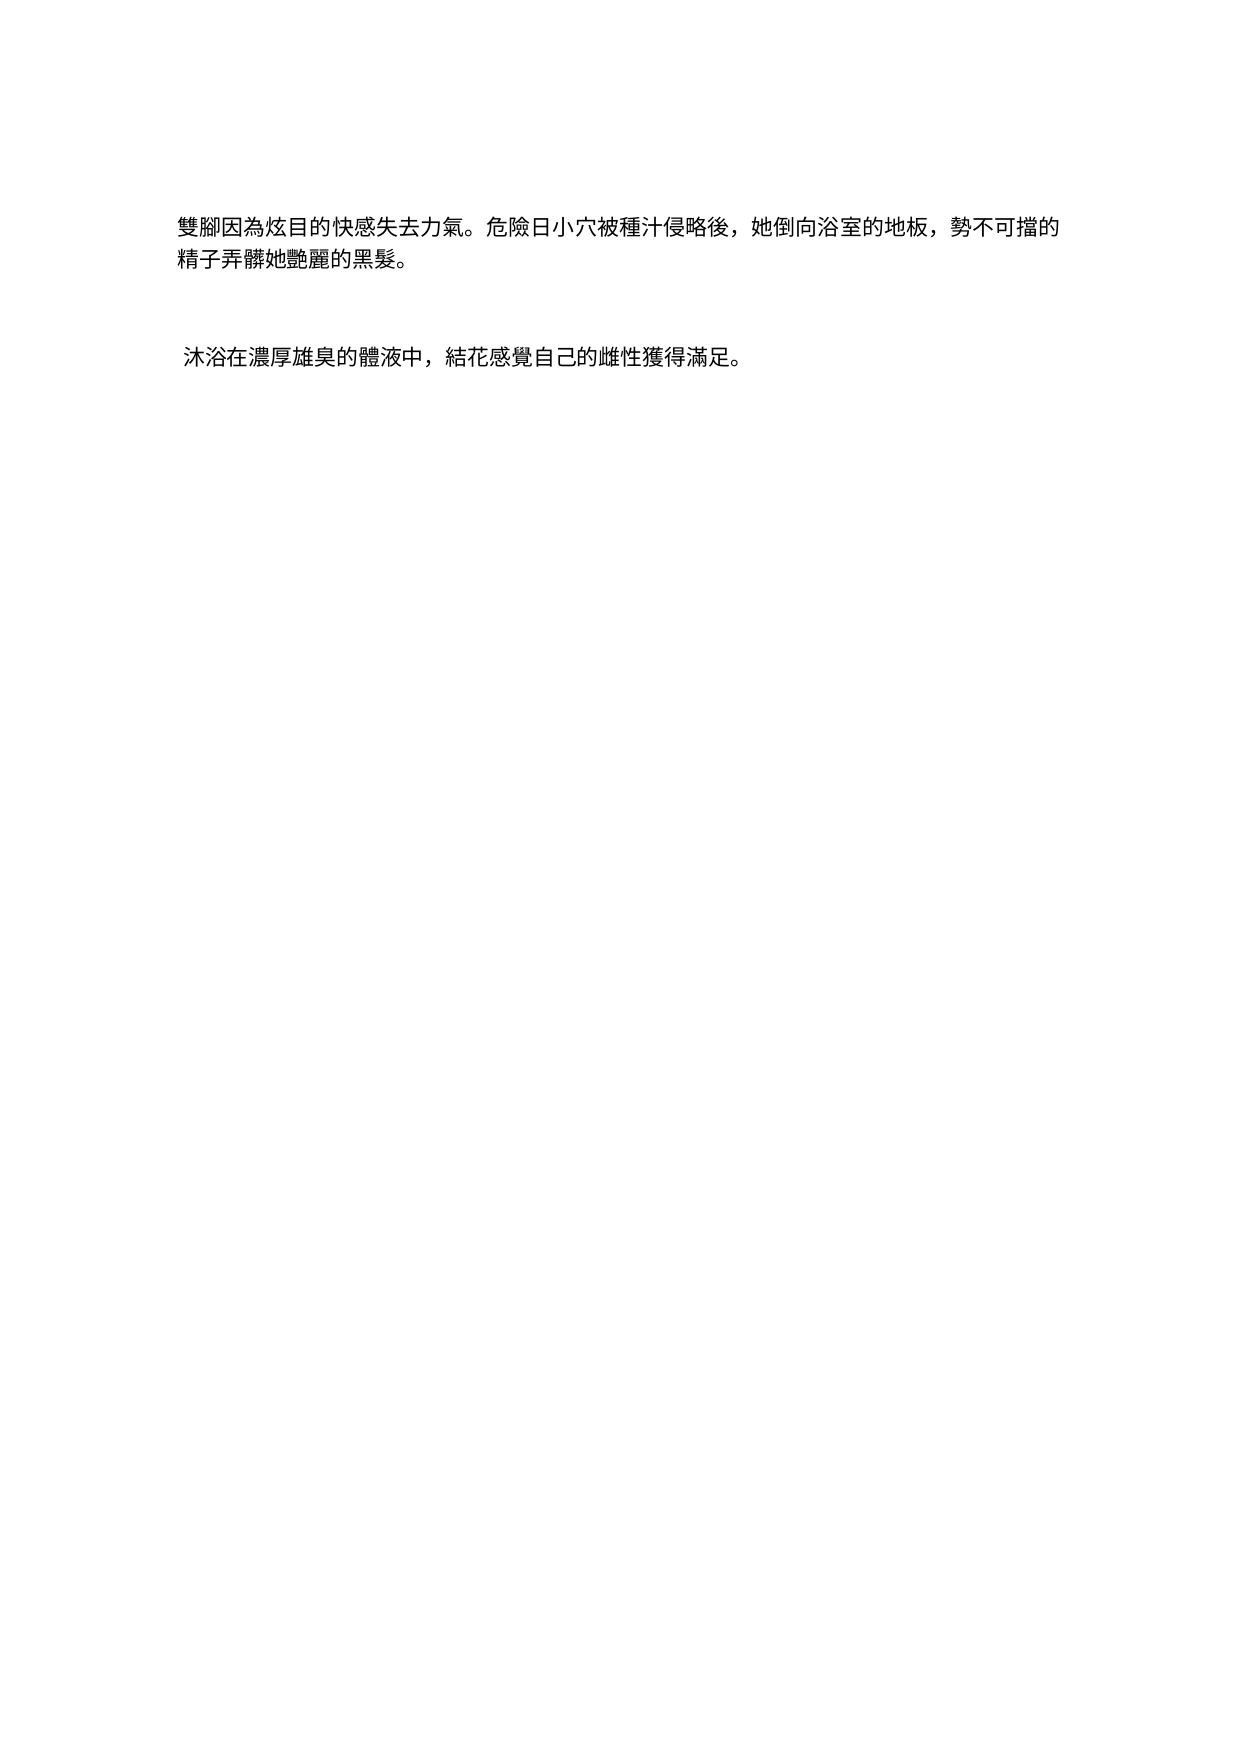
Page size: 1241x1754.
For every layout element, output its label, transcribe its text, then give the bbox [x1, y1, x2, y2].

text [177, 209, 1063, 274]
text 沐浴在濃厚雄臭的體液中，結花感覺自己的雌性獲得滿足。 [177, 339, 1063, 372]
